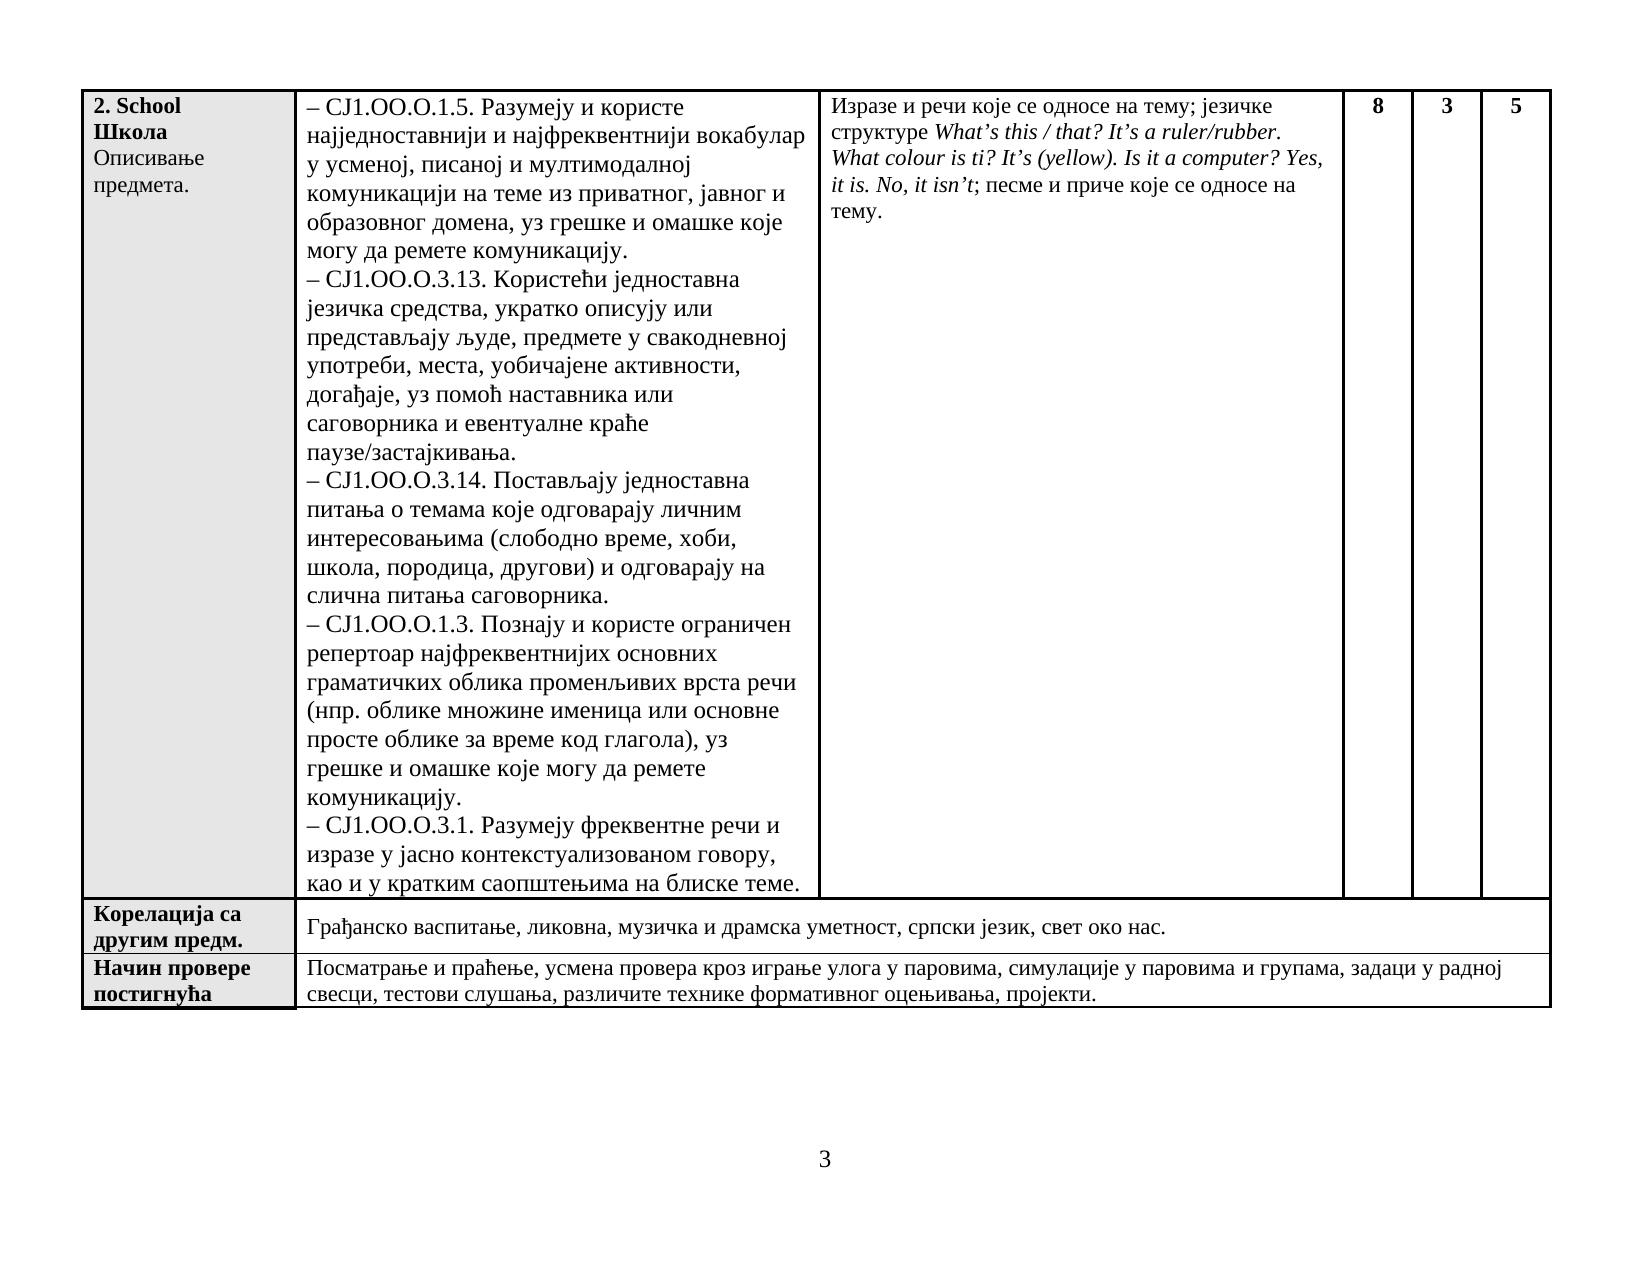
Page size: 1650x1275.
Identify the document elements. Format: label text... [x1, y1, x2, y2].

table_cell Корелација са другим предм. [84, 900, 294, 953]
table_header 2. School Школа Описивање предмета. [84, 92, 294, 897]
table_header 8 [1345, 92, 1411, 897]
table_header 5 [1483, 92, 1549, 897]
table_header 3 [1414, 92, 1480, 897]
table_header Изразе и речи које се односе на тему; језичке структуре What’s this / that? It’s a ruler/rubber. What colour is ti? It’s (yellow). Is it a computer? Yes, it is. No, it isn’t; песме и приче које се односе на тему. [821, 92, 1342, 897]
table_header – СЈ1.ОО.О.1.5. Разумеју и користе најједноставнији и најфреквентнији вокабулар у усменој, писаној и мултимодалној комуникацији на теме из приватног, јавног и образовног домена, уз грешке и омашке које могу да ремете комуникацију. – СЈ1.ОО.О.3.13. Користећи једноставна језичка средства, укратко описују или представљају људе, предмете у свакодневној употреби, места, уобичајене активности, догађаје, уз помоћ наставника или саговорника и евентуалне краће паузе/застајкивања. – СЈ1.ОО.О.3.14. Постављају једноставна питања о темама које одговарају личним интересовањима (слободно време, хоби, школа, породица, другови) и одговарају на слична питања саговорника. – СЈ1.ОО.О.1.3. Познају и користе ограничен репертоар најфреквентнијих основних граматичких облика променљивих врста речи (нпр. облике множине именица или основне просте облике за време код глагола), уз грешке и омашке које могу да ремете комуникацију. – СЈ1.ОО.О.3.1. Разумеју фреквентне речи и изразе у јасно контекстуализованом говору, као и у кратким саопштењима на блиске теме. [297, 92, 818, 897]
table_cell Начин провере постигнућа [84, 954, 294, 1006]
table_cell Посматрање и праћење, усмена провера кроз играње улога у паровима, симулације у паровима и групама, задаци у радној свесци, тестови слушања, различите технике формативног оцењивања, пројекти. [297, 954, 1549, 1006]
table_cell Грађанско васпитање, ликовна, музичка и драмска уметност, српски језик, свет око нас. [297, 900, 1549, 953]
